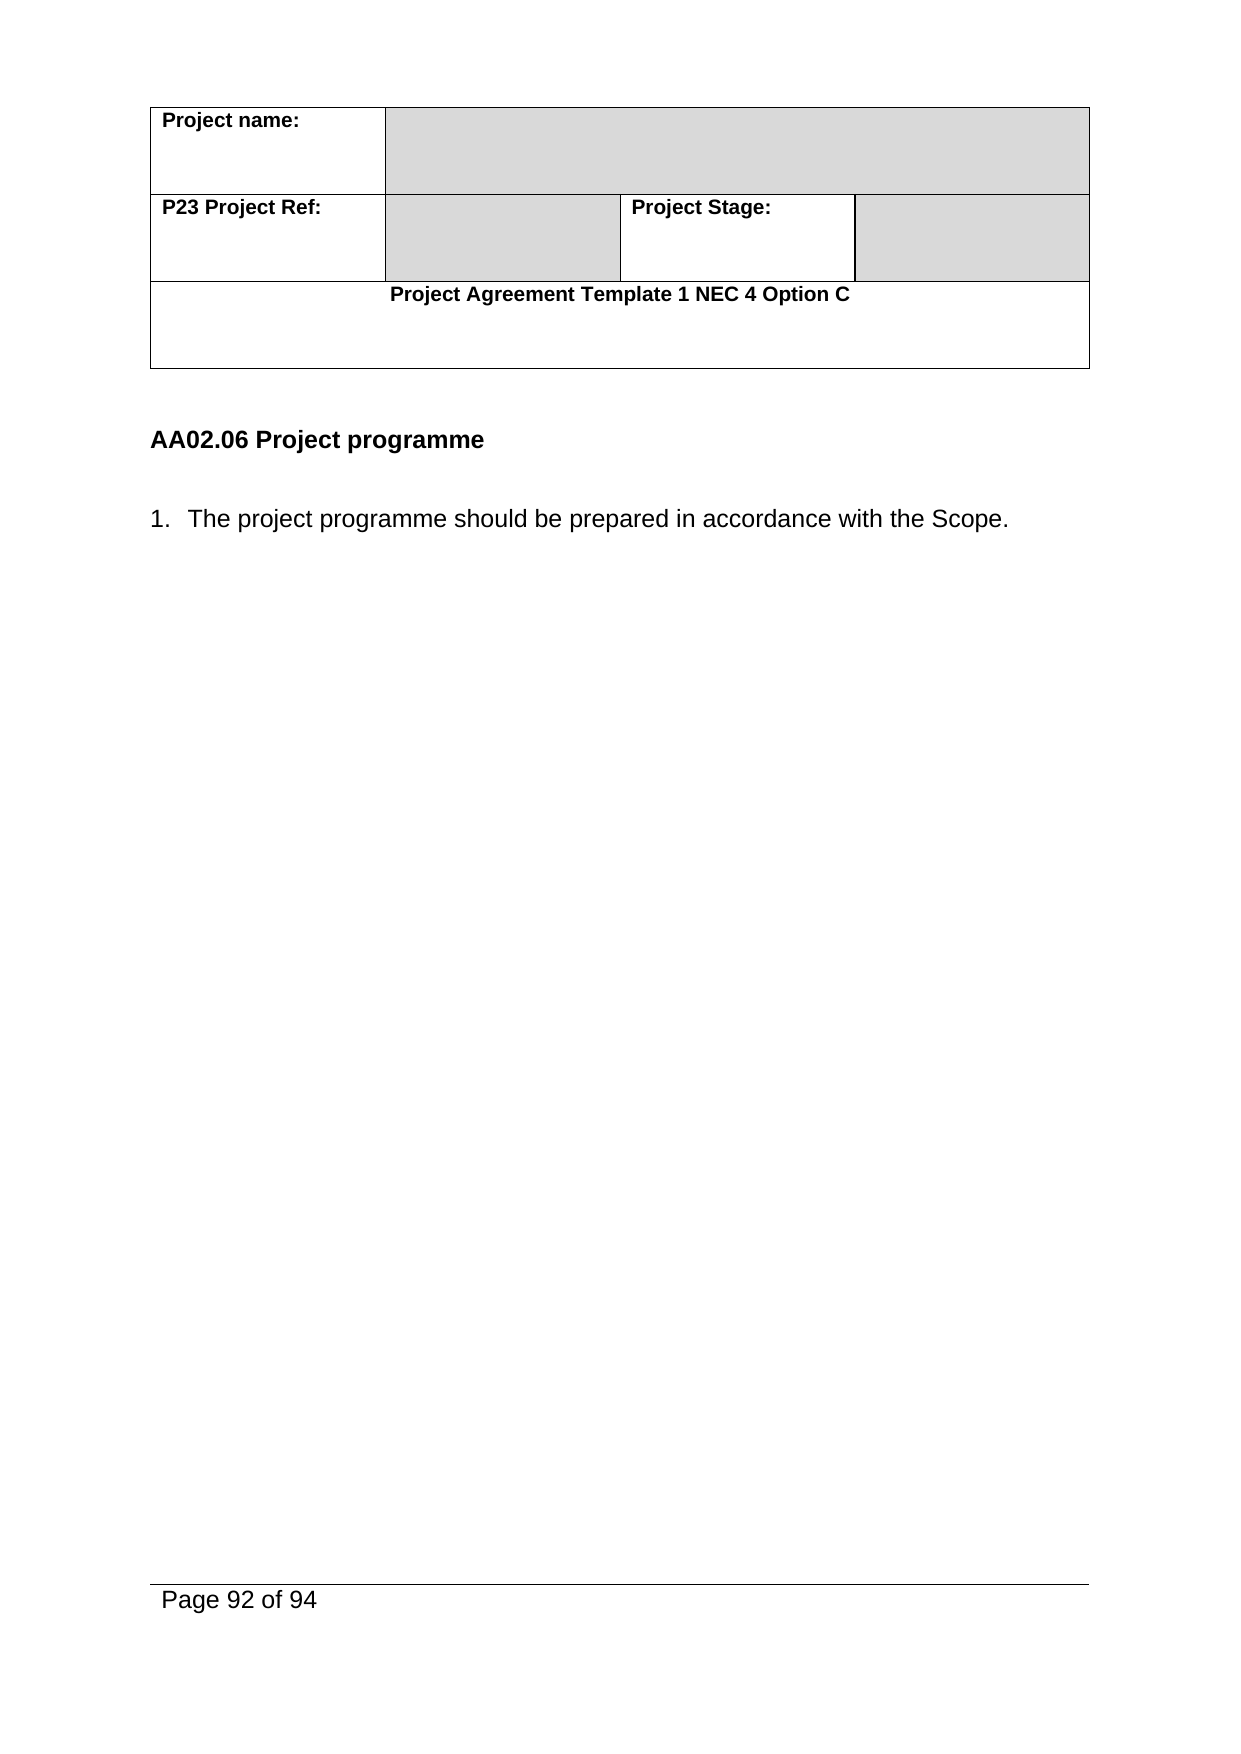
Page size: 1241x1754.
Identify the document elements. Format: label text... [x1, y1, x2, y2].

subtitle AA02.06 Project programme [150, 425, 1090, 454]
list The project programme should be prepared in accordance with the Scope. [150, 504, 1090, 533]
